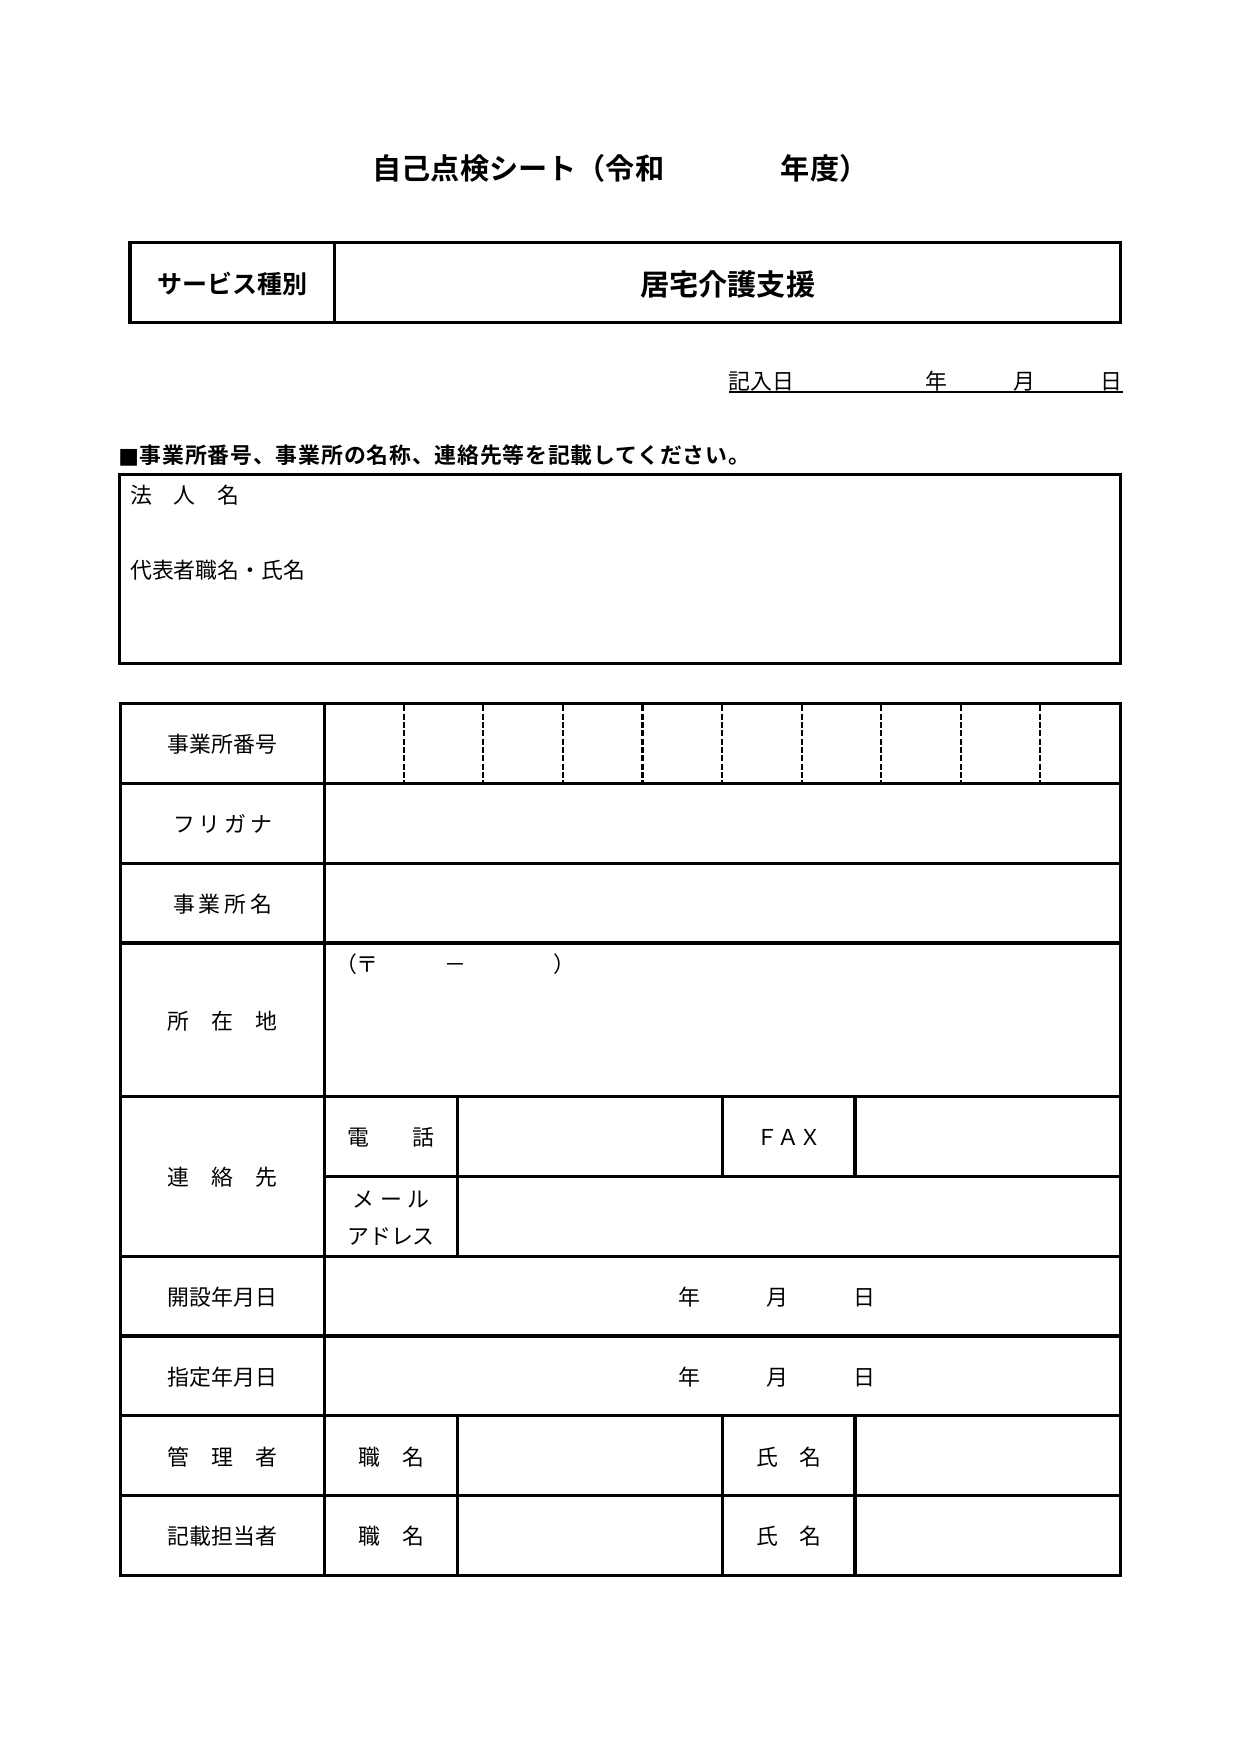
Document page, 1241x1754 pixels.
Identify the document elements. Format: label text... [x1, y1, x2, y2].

table_header [802, 705, 881, 782]
table_cell 開設年月日 [122, 1258, 323, 1334]
table_cell 電 話 [326, 1098, 456, 1175]
table_cell 管 理 者 [122, 1417, 323, 1494]
table_cell [459, 1098, 721, 1175]
table_cell フリガナ [122, 785, 323, 862]
text 記入日 年 月 日 [118, 361, 1122, 398]
table_cell 年 月 日 [326, 1338, 1119, 1414]
table_header 事業所番号 [122, 705, 323, 782]
table_header [643, 705, 722, 782]
table_header [722, 705, 802, 782]
table_header [404, 705, 483, 782]
table_cell 指定年月日 [122, 1338, 323, 1414]
table_cell 所 在 地 [122, 945, 323, 1095]
table_cell [459, 1178, 1119, 1254]
table_cell 年 月 日 [326, 1258, 1119, 1334]
table_cell 事業所名 [122, 865, 323, 941]
table_cell [326, 785, 1119, 862]
table_cell [857, 1417, 1119, 1494]
table_cell 氏 名 [724, 1497, 853, 1574]
table_cell [459, 1497, 721, 1574]
table_header 法 人 名 代表者職名・氏名 [121, 476, 1119, 662]
table_header [1040, 705, 1119, 782]
table_cell [857, 1497, 1119, 1574]
table_header サービス種別 [132, 244, 333, 321]
table_cell 連 絡 先 [122, 1098, 323, 1254]
table_cell （〒 － ） [326, 945, 1119, 1095]
table_header [326, 705, 404, 782]
text ■事業所番号、事業所の名称、連絡先等を記載してください。 [118, 435, 1122, 473]
table_header [961, 705, 1040, 782]
table_cell [459, 1417, 721, 1494]
table_cell 職 名 [326, 1497, 456, 1574]
table_header [881, 705, 961, 782]
table_cell [326, 865, 1119, 941]
table_cell [857, 1098, 1119, 1175]
table_cell 記載担当者 [122, 1497, 323, 1574]
table_cell ＦＡＸ [724, 1098, 853, 1175]
text 自己点検シート（令和 年度） [118, 129, 1122, 204]
table_cell 職 名 [326, 1417, 456, 1494]
table_header [563, 705, 642, 782]
table_header [483, 705, 563, 782]
table_cell メール アドレス [326, 1178, 456, 1254]
table_cell 氏 名 [724, 1417, 853, 1494]
table_header 居宅介護支援 [336, 244, 1119, 321]
